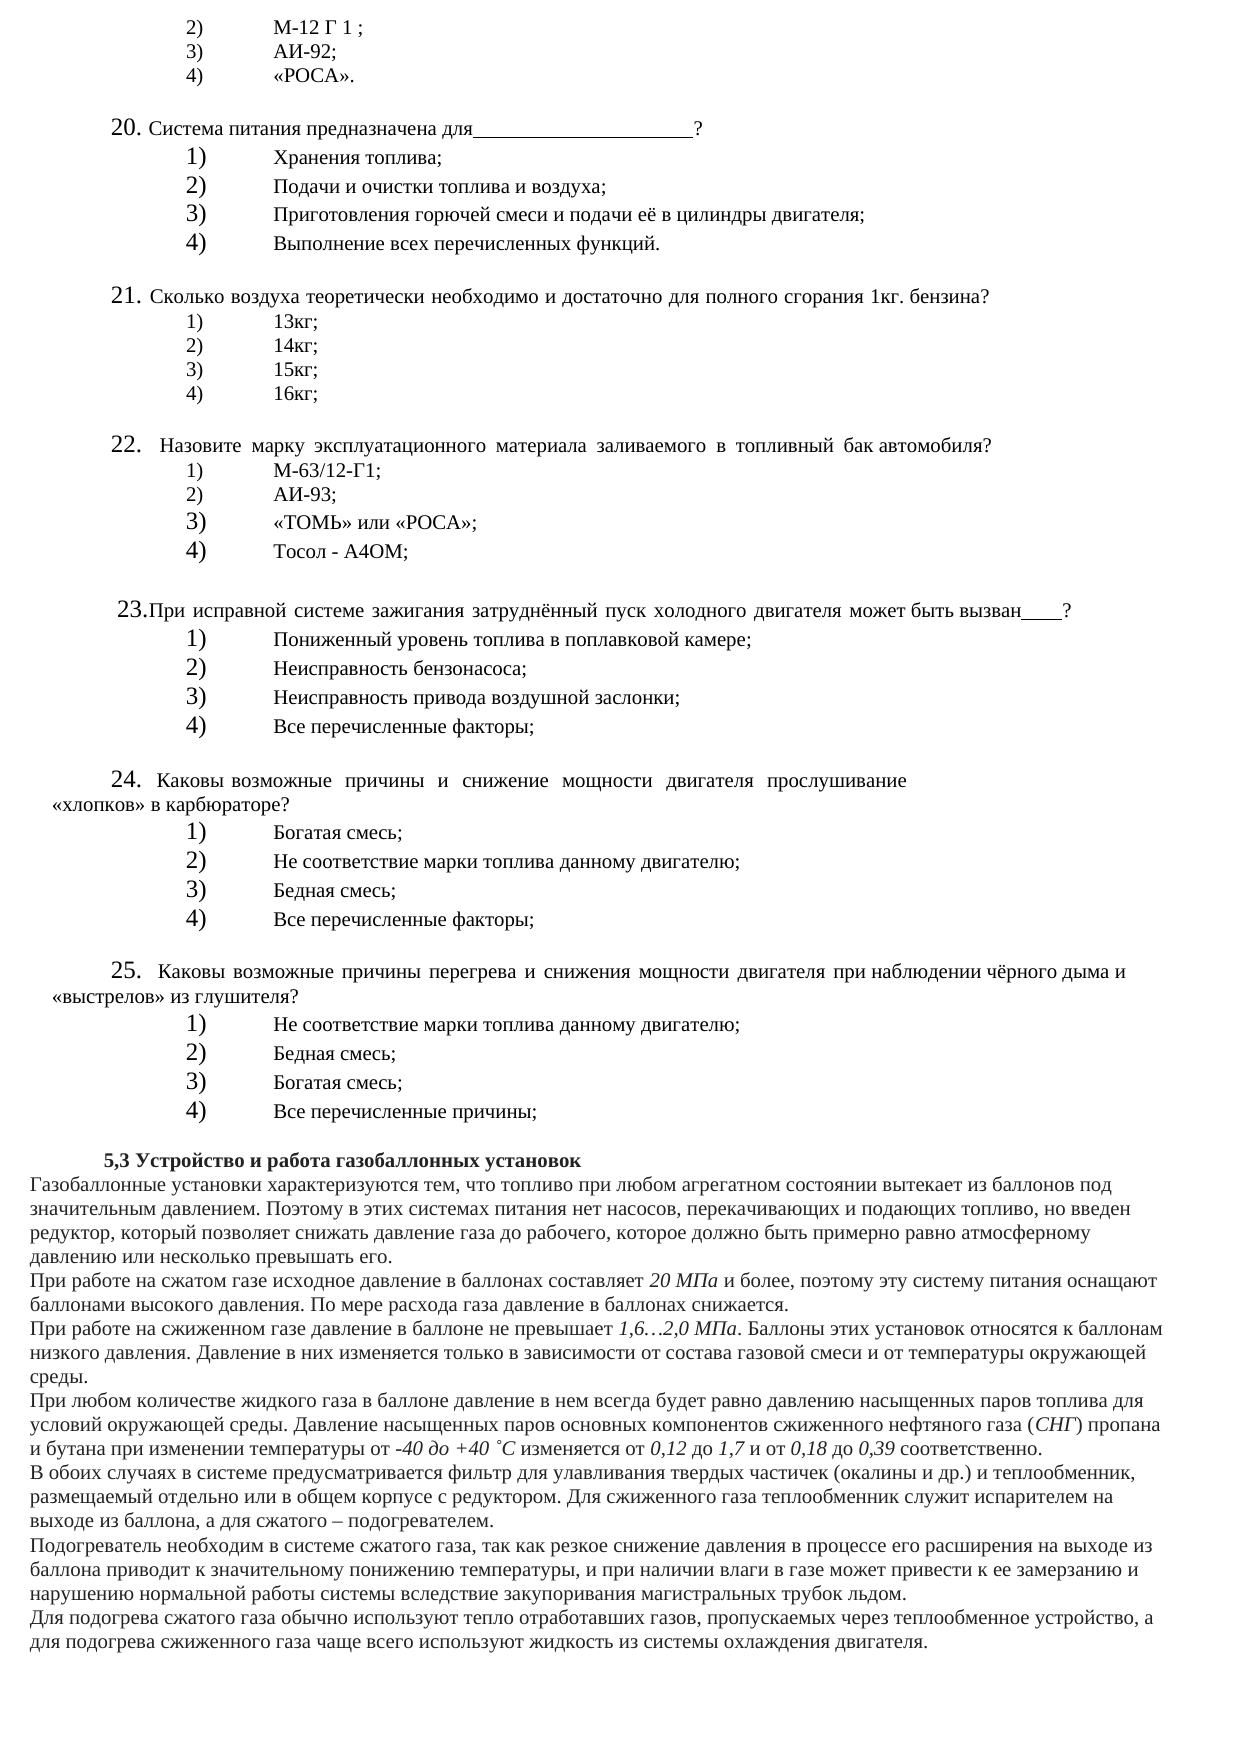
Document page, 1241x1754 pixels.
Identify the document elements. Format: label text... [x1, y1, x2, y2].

list Выполнение всех перечисленных функций. [186, 227, 1167, 256]
text 1) М-63/12-Г1; [186, 458, 1167, 482]
text 4) 16кг; [186, 381, 1167, 405]
list Не соответствие марки топлива данному двигателю; [186, 845, 1167, 874]
list Все перечисленные факторы; [186, 903, 1167, 932]
list Богатая смесь; [186, 1066, 1167, 1095]
text Газобаллонные установки характеризуются тем, что топливо при любом агрегатном состоянии вытекает из баллонов под значительным давлением. Поэтому в этих системах питания нет насосов, перекачивающих и подающих топливо, но введен редуктор, который позволяет снижать давление газа до рабочего, которое должно быть примерно равно атмосферному давлению или несколько превышать его. [29, 1172, 1167, 1268]
list При исправной системе зажигания затруднённый пуск холодного двигателя может быть вызван ? [52, 594, 1142, 623]
list Не соответствие марки топлива данному двигателю; [186, 1008, 1167, 1037]
text 3) 15кг; [186, 357, 1167, 381]
list Сколько воздуха теоретически необходимо и достаточно для полного сгорания 1кг. бензина? [52, 280, 1143, 309]
text «хлопков» в карбюраторе? [52, 792, 1167, 816]
list Неисправность привода воздушной заслонки; [186, 681, 1167, 710]
list Каковы возможные причины и снижение мощности двигателя прослушивание [111, 764, 1167, 792]
list Пониженный уровень топлива в поплавковой камере; [186, 623, 1167, 652]
text В обоих случаях в системе предусматривается фильтр для улавливания твердых частичек (окалины и др.) и теплообменник, размещаемый отдельно или в общем корпусе с редуктором. Для сжиженного газа теплообменник служит испарителем на выходе из баллона, а для сжатого – подогревателем. [29, 1460, 1167, 1532]
text 2) АИ-93; [186, 482, 1167, 506]
list Система питания предназначена для ? [111, 112, 1167, 141]
list Приготовления горючей смеси и подачи её в цилиндры двигателя; [186, 198, 1167, 227]
list Неисправность бензонасоса; [186, 652, 1167, 681]
list Подачи и очистки топлива и воздуха; [186, 170, 1167, 198]
list «ТОМЬ» или «РОСА»; [186, 506, 1167, 535]
list Бедная смесь; [186, 1037, 1167, 1066]
text При работе на сжатом газе исходное давление в баллонах составляет 20 МПа и более, поэтому эту систему питания оснащают баллонами высокого давления. По мере расхода газа давление в баллонах снижается. [29, 1268, 1167, 1316]
list Все перечисленные факторы; [186, 710, 1167, 738]
text 3) АИ-92; [186, 39, 1167, 63]
list Каковы возможные причины перегрева и снижения мощности двигателя при наблюдении чёрного дыма и «выстрелов» из глушителя? [52, 956, 1142, 1008]
list Тосол - А4ОМ; [186, 535, 1167, 564]
text При работе на сжиженном газе давление в баллоне не превышает 1,6…2,0 МПа. Баллоны этих установок относятся к баллонам низкого давления. Давление в них изменяется только в зависимости от состава газовой смеси и от температуры окружающей среды. При любом количестве жидкого газа в баллоне давление в нем всегда будет равно давлению насыщенных паров топлива для условий окружающей среды. Давление насыщенных паров основных компонентов сжиженного нефтяного газа (СНГ) пропана и бутана при изменении температуры от -40 до +40 ˚С изменяется от 0,12 до 1,7 и от 0,18 до 0,39 соответственно. [29, 1316, 1167, 1460]
text Подогреватель необходим в системе сжатого газа, так как резкое снижение давления в процессе его расширения на выходе из баллона приводит к значительному понижению температуры, и при наличии влаги в газе может привести к ее замерзанию и нарушению нормальной работы системы вследствие закупоривания магистральных трубок льдом. Для подогрева сжатого газа обычно используют тепло отработавших газов, пропускаемых через теплообменное устройство, а для подогрева сжиженного газа чаще всего используют жидкость из системы охлаждения двигателя. [29, 1532, 1167, 1653]
list Все перечисленные причины; [186, 1095, 1167, 1123]
subtitle 5,3 Устройство и работа газобаллонных установок [103, 1147, 1167, 1172]
text 2) 14кг; [186, 333, 1167, 357]
list Назовите марку эксплуатационного материала заливаемого в топливный бак автомобиля? [52, 429, 1142, 458]
list Богатая смесь; [186, 816, 1167, 845]
list Бедная смесь; [186, 874, 1167, 903]
text 1) 13кг; [186, 309, 1167, 333]
text 2) М-12 Г 1 ; [186, 15, 1167, 39]
list Хранения топлива; [186, 141, 1167, 170]
text 4) «РОСА». [186, 63, 1167, 87]
